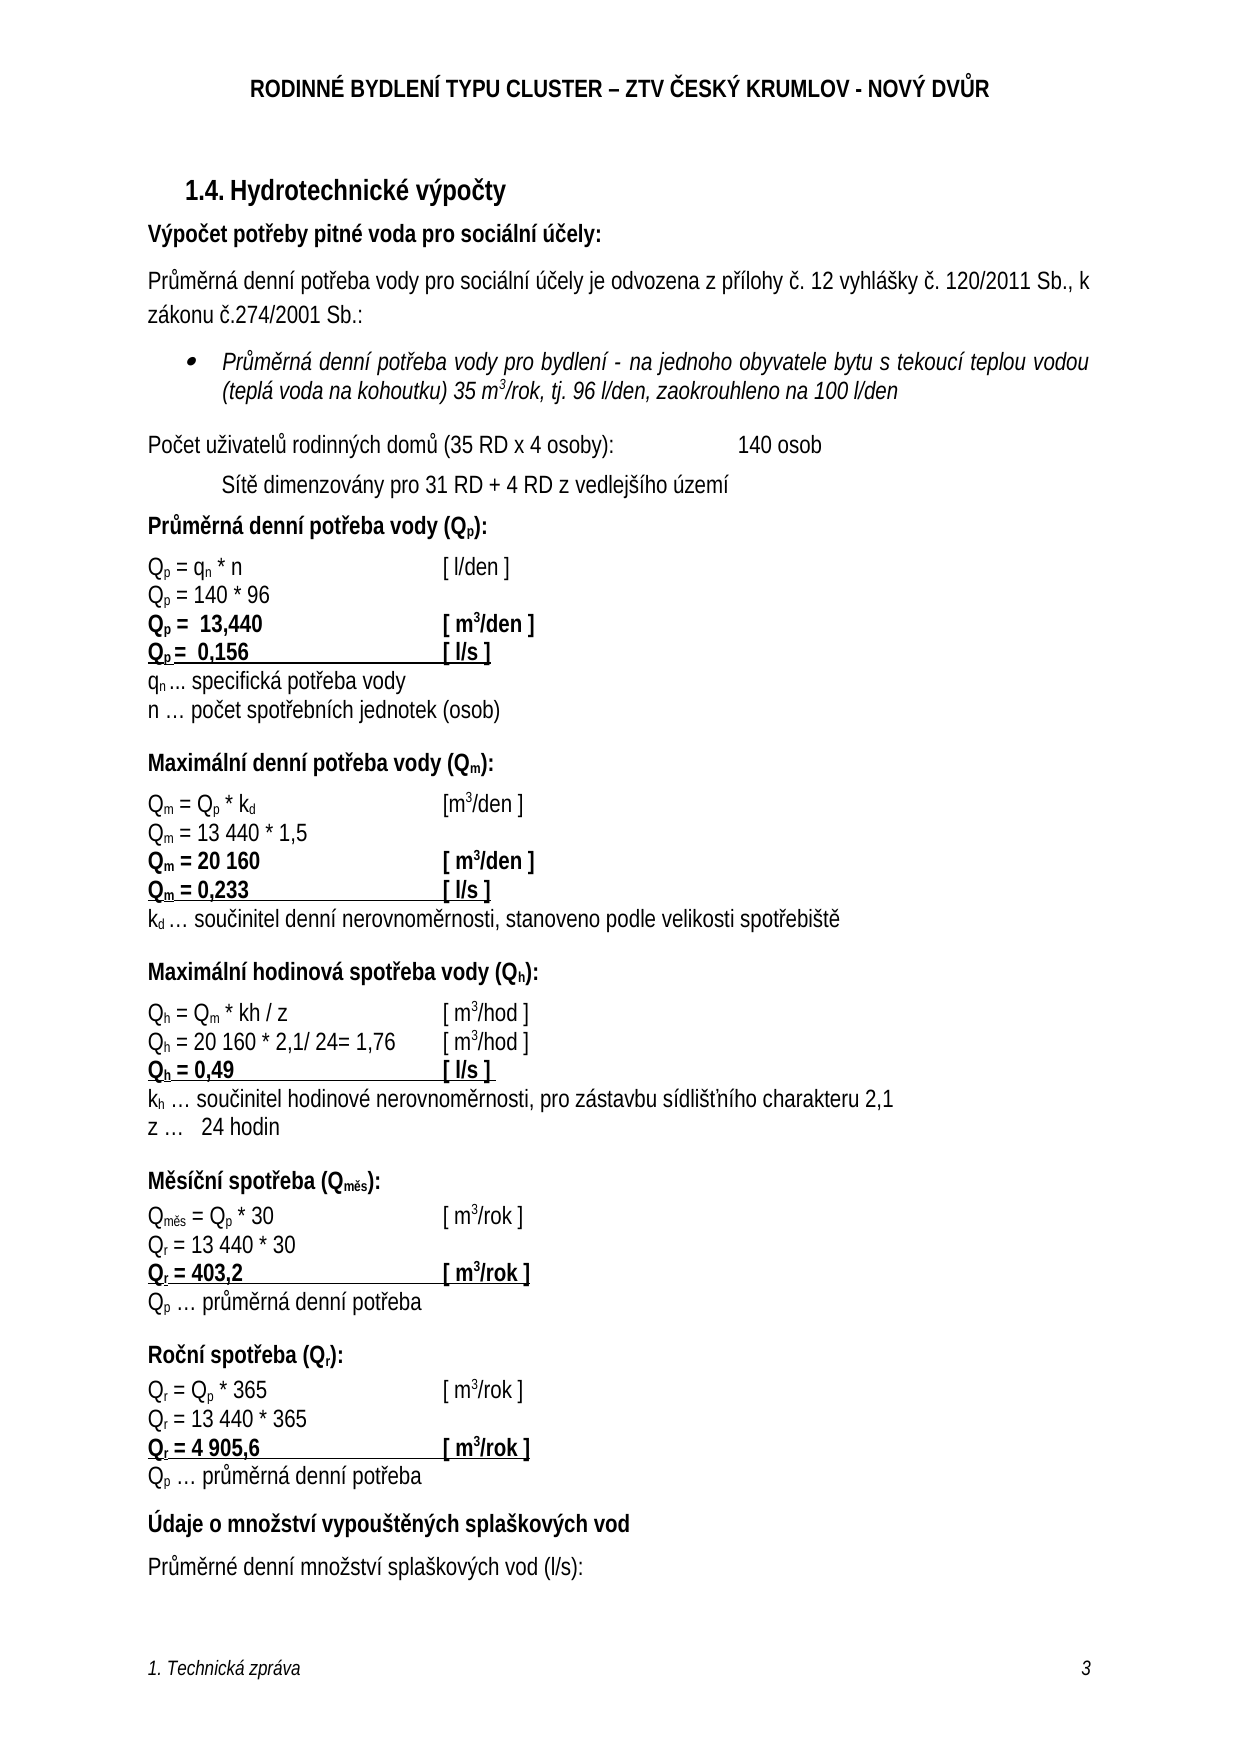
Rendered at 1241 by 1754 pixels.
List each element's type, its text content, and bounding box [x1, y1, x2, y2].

text Průměrná denní potřeba vody pro sociální účely je odvozena z přílohy č. 12 vyhlášky č. 120/2011 Sb., k zákonu č.274/2001 Sb.: [148, 266, 1093, 329]
title Měsíční spotřeba (Qměs): [148, 1166, 1093, 1195]
text Qr = Qp * 365 [ m3/rok ] [148, 1375, 1093, 1404]
text kd … součinitel denní nerovnoměrnosti, stanoveno podle velikosti spotřebiště [148, 903, 1093, 932]
text z … 24 hodin [148, 1112, 1093, 1141]
text Qp = 13,440 [ m3/den ] [148, 609, 1093, 637]
text Průměrné denní množství splaškových vod (l/s): [148, 1552, 1093, 1581]
title Maximální denní potřeba vody (Qm): [148, 748, 1093, 777]
text Qp = 0,156 [ l/s ] [148, 637, 1093, 666]
text Qr = 403,2 [ m3/rok ] [148, 1258, 1093, 1287]
list Hydrotechnické výpočty [185, 173, 1093, 206]
text Qp = qn * n [ l/den ] [148, 551, 1093, 580]
text Qp … průměrná denní potřeba [148, 1287, 1093, 1316]
text Qh = Qm * kh / z [ m3/hod ] [148, 998, 1093, 1026]
text Qm = 0,233 [ l/s ] [148, 875, 1093, 903]
subtitle Údaje o množství vypouštěných splaškových vod [148, 1509, 1093, 1538]
title Průměrná denní potřeba vody (Qp): [148, 511, 1093, 539]
text Qh = 0,49 [ l/s ] [148, 1055, 1093, 1084]
text qn ... specifická potřeba vody [148, 666, 1093, 695]
title Maximální hodinová spotřeba vody (Qh): [148, 957, 1093, 986]
title Roční spotřeba (Qr): [148, 1341, 1093, 1369]
text Sítě dimenzovány pro 31 RD + 4 RD z vedlejšího území [148, 470, 1093, 499]
text Qměs = Qp * 30 [ m3/rok ] [148, 1201, 1093, 1229]
text Qh = 20 160 * 2,1/ 24= 1,76 [ m3/hod ] [148, 1026, 1093, 1055]
text Qm = 13 440 * 1,5 [148, 818, 1093, 846]
text Počet uživatelů rodinných domů (35 RD x 4 osoby): 140 osob [148, 429, 1093, 458]
text Qp … průměrná denní potřeba [148, 1461, 1093, 1490]
text Výpočet potřeby pitné voda pro sociální účely: [148, 219, 1093, 248]
text Qm = Qp * kd [m3/den ] [148, 789, 1093, 818]
text Qr = 4 905,6 [ m3/rok ] [148, 1433, 1093, 1461]
text Qp = 140 * 96 [148, 580, 1093, 609]
text n … počet spotřebních jednotek (osob) [148, 695, 1093, 723]
text Qm = 20 160 [ m3/den ] [148, 846, 1093, 875]
text Qr = 13 440 * 365 [148, 1404, 1093, 1433]
text Qr = 13 440 * 30 [148, 1229, 1093, 1258]
title Průměrná denní potřeba vody pro bydlení - na jednoho obyvatele bytu s tekoucí teplou vodou (teplá voda na kohoutku) 35 m3/rok, tj. 96 l/den, zaokrouhleno na 100 l/den [185, 347, 1093, 404]
text kh … součinitel hodinové nerovnoměrnosti, pro zástavbu sídlišťního charakteru 2,1 [148, 1084, 1093, 1112]
